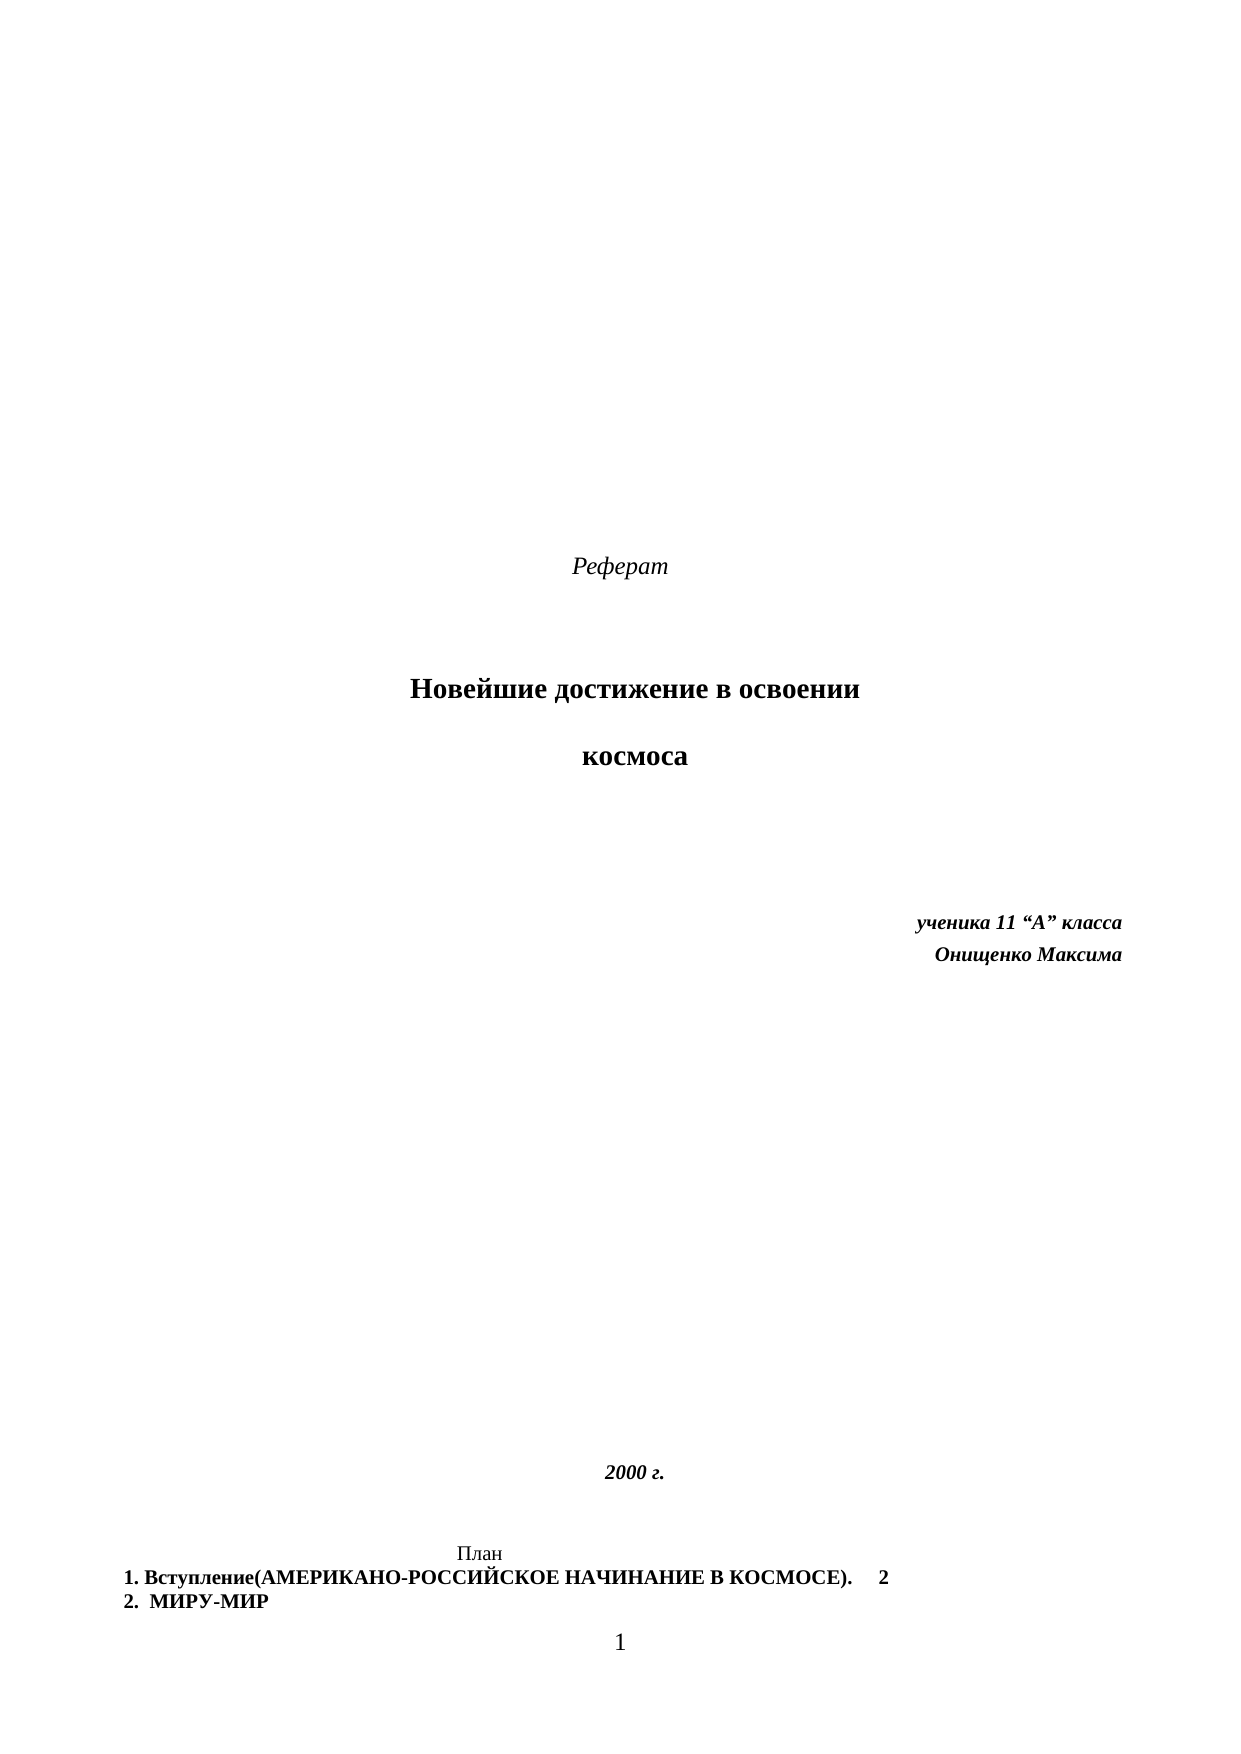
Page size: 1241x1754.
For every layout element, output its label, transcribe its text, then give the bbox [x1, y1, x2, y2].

text План [118, 1541, 1122, 1565]
text ученика 11 “А” класса [118, 909, 1122, 934]
text 1. Вступление(АМЕРИКАНО-РОССИЙСКОЕ НАЧИНАНИЕ В КОСМОСЕ). 2 [118, 1565, 1122, 1589]
text 2. МИРУ-МИР [118, 1589, 1122, 1613]
text 2000 г. [118, 1460, 1122, 1484]
text космоса [118, 738, 1122, 772]
text Онищенко Максима [118, 942, 1122, 966]
subtitle Реферат [118, 551, 1122, 580]
text Новейшие достижение в освоении [118, 671, 1122, 705]
